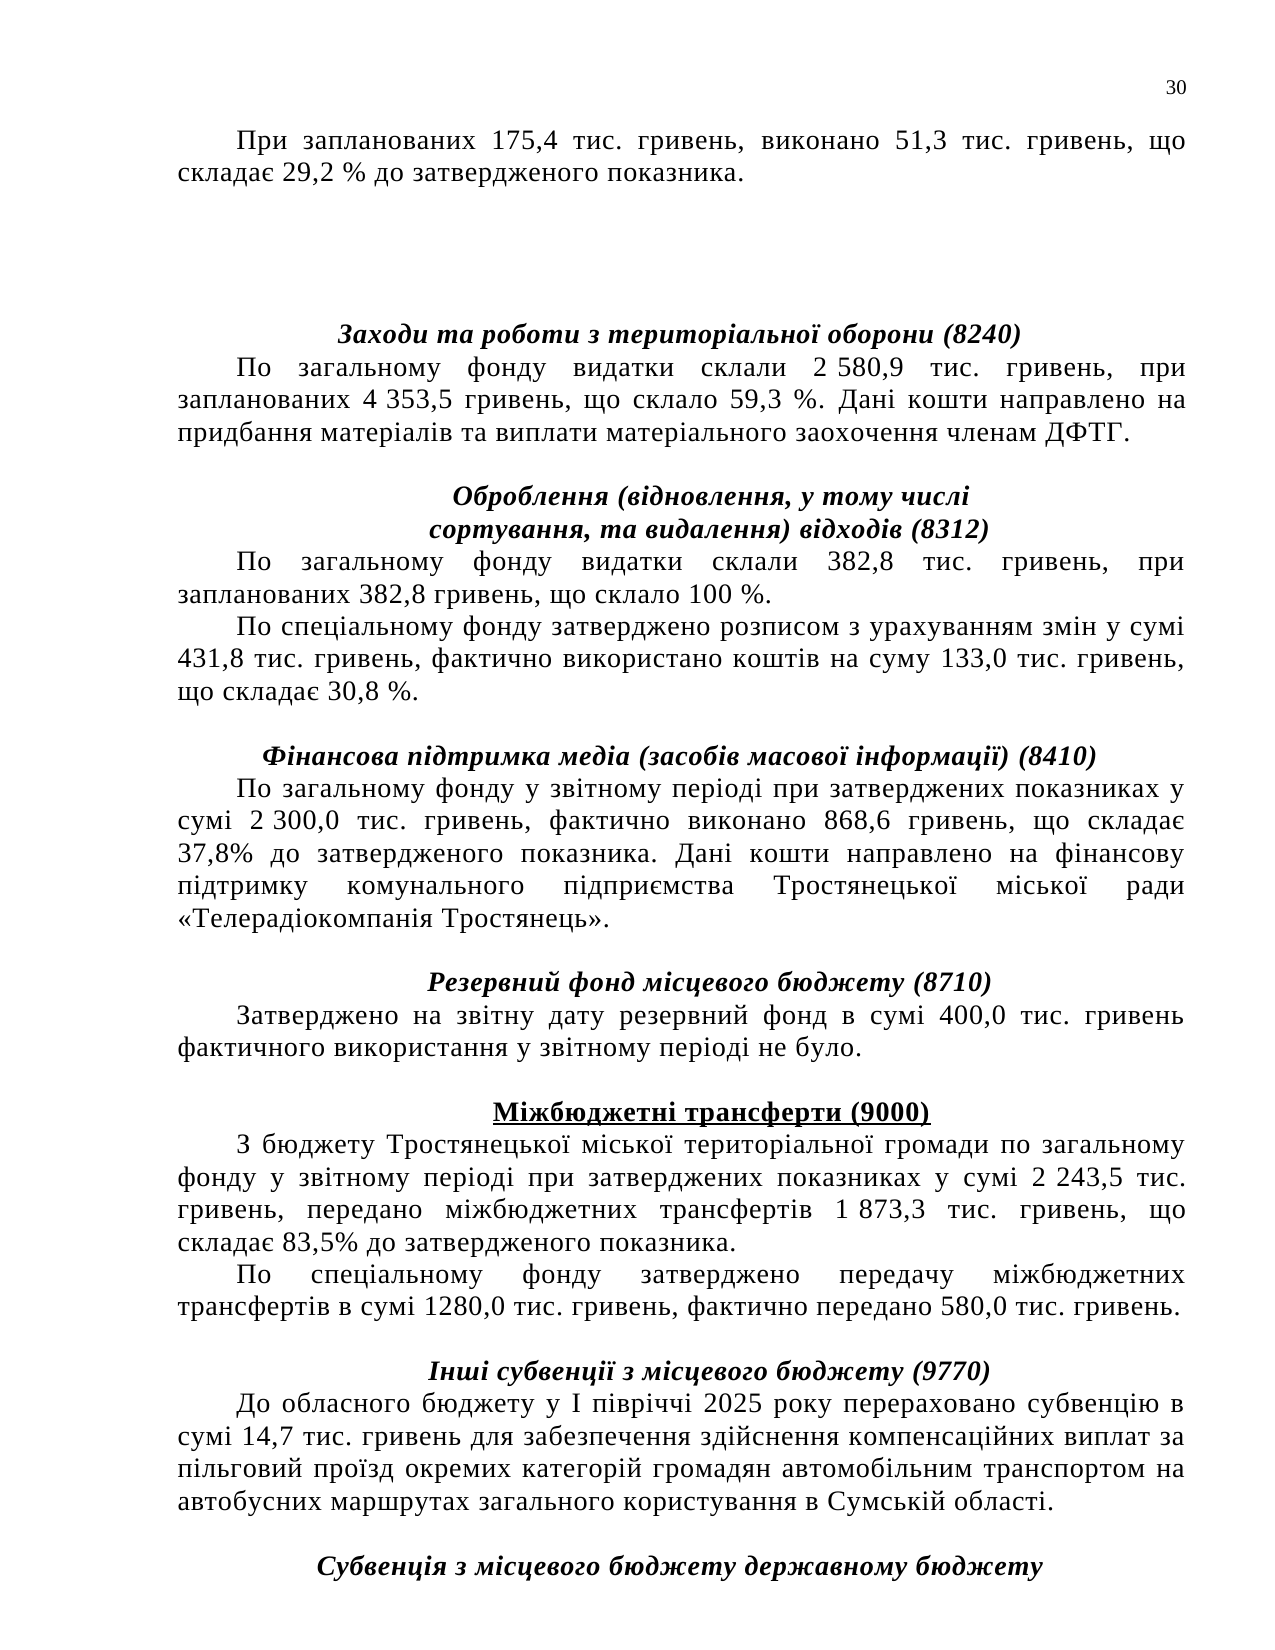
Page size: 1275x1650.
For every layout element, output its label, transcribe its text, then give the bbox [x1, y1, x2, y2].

text Інші субвенції з місцевого бюджету (9770) [177, 1354, 1186, 1387]
text По загальному фонду у звітному періоді при затверджених показниках у сумі 2 300,0 тис. гривень, фактично виконано 868,6 гривень, що складає 37,8% до затвердженого показника. Дані кошти направлено на фінансову підтримку комунального підприємства Тростянецької міської ради «Телерадіокомпанія Тростянець». [177, 771, 1186, 933]
text При запланованих 175,4 тис. гривень, виконано 51,3 тис. гривень, що складає 29,2 % до затвердженого показника. [177, 123, 1186, 188]
text З бюджету Тростянецької міської територіальної громади по загальному фонду у звітному періоді при затверджених показниках у сумі 2 243,5 тис. гривень, передано міжбюджетних трансфертів 1 873,3 тис. гривень, що складає 83,5% до затвердженого показника. [177, 1127, 1186, 1257]
text По спеціальному фонду затверджено передачу міжбюджетних трансфертів в сумі 1280,0 тис. гривень, фактично передано 580,0 тис. гривень. [177, 1257, 1186, 1322]
text До обласного бюджету у І півріччі 2025 року перераховано субвенцію в сумі 14,7 тис. гривень для забезпечення здійснення компенсаційних виплат за пільговий проїзд окремих категорій громадян автомобільним транспортом на автобусних маршрутах загального користування в Сумській області. [177, 1387, 1186, 1516]
text Субвенція з місцевого бюджету державному бюджету [177, 1548, 1186, 1581]
text Затверджено на звітну дату резервний фонд в сумі 400,0 тис. гривень фактичного використання у звітному періоді не було. [177, 998, 1186, 1063]
text Фінансова підтримка медіа (засобів масової інформації) (8410) [177, 739, 1186, 771]
text По загальному фонду видатки склали 382,8 тис. гривень, при запланованих 382,8 гривень, що склало 100 %. [177, 544, 1186, 609]
text Оброблення (відновлення, у тому числі [177, 479, 1186, 512]
text По спеціальному фонду затверджено розписом з урахуванням змін у сумі 431,8 тис. гривень, фактично використано коштів на суму 133,0 тис. гривень, що складає 30,8 %. [177, 609, 1186, 706]
text Резервний фонд місцевого бюджету (8710) [177, 965, 1186, 998]
text Заходи та роботи з територіальної оборони (8240) [177, 317, 1186, 350]
text Міжбюджетні трансферти (9000) [177, 1095, 1186, 1127]
text сортування, та видалення) відходів (8312) [177, 512, 1186, 544]
text По загальному фонду видатки склали 2 580,9 тис. гривень, при запланованих 4 353,5 гривень, що склало 59,3 %. Дані кошти направлено на придбання матеріалів та виплати матеріального заохочення членам ДФТГ. [177, 350, 1186, 447]
